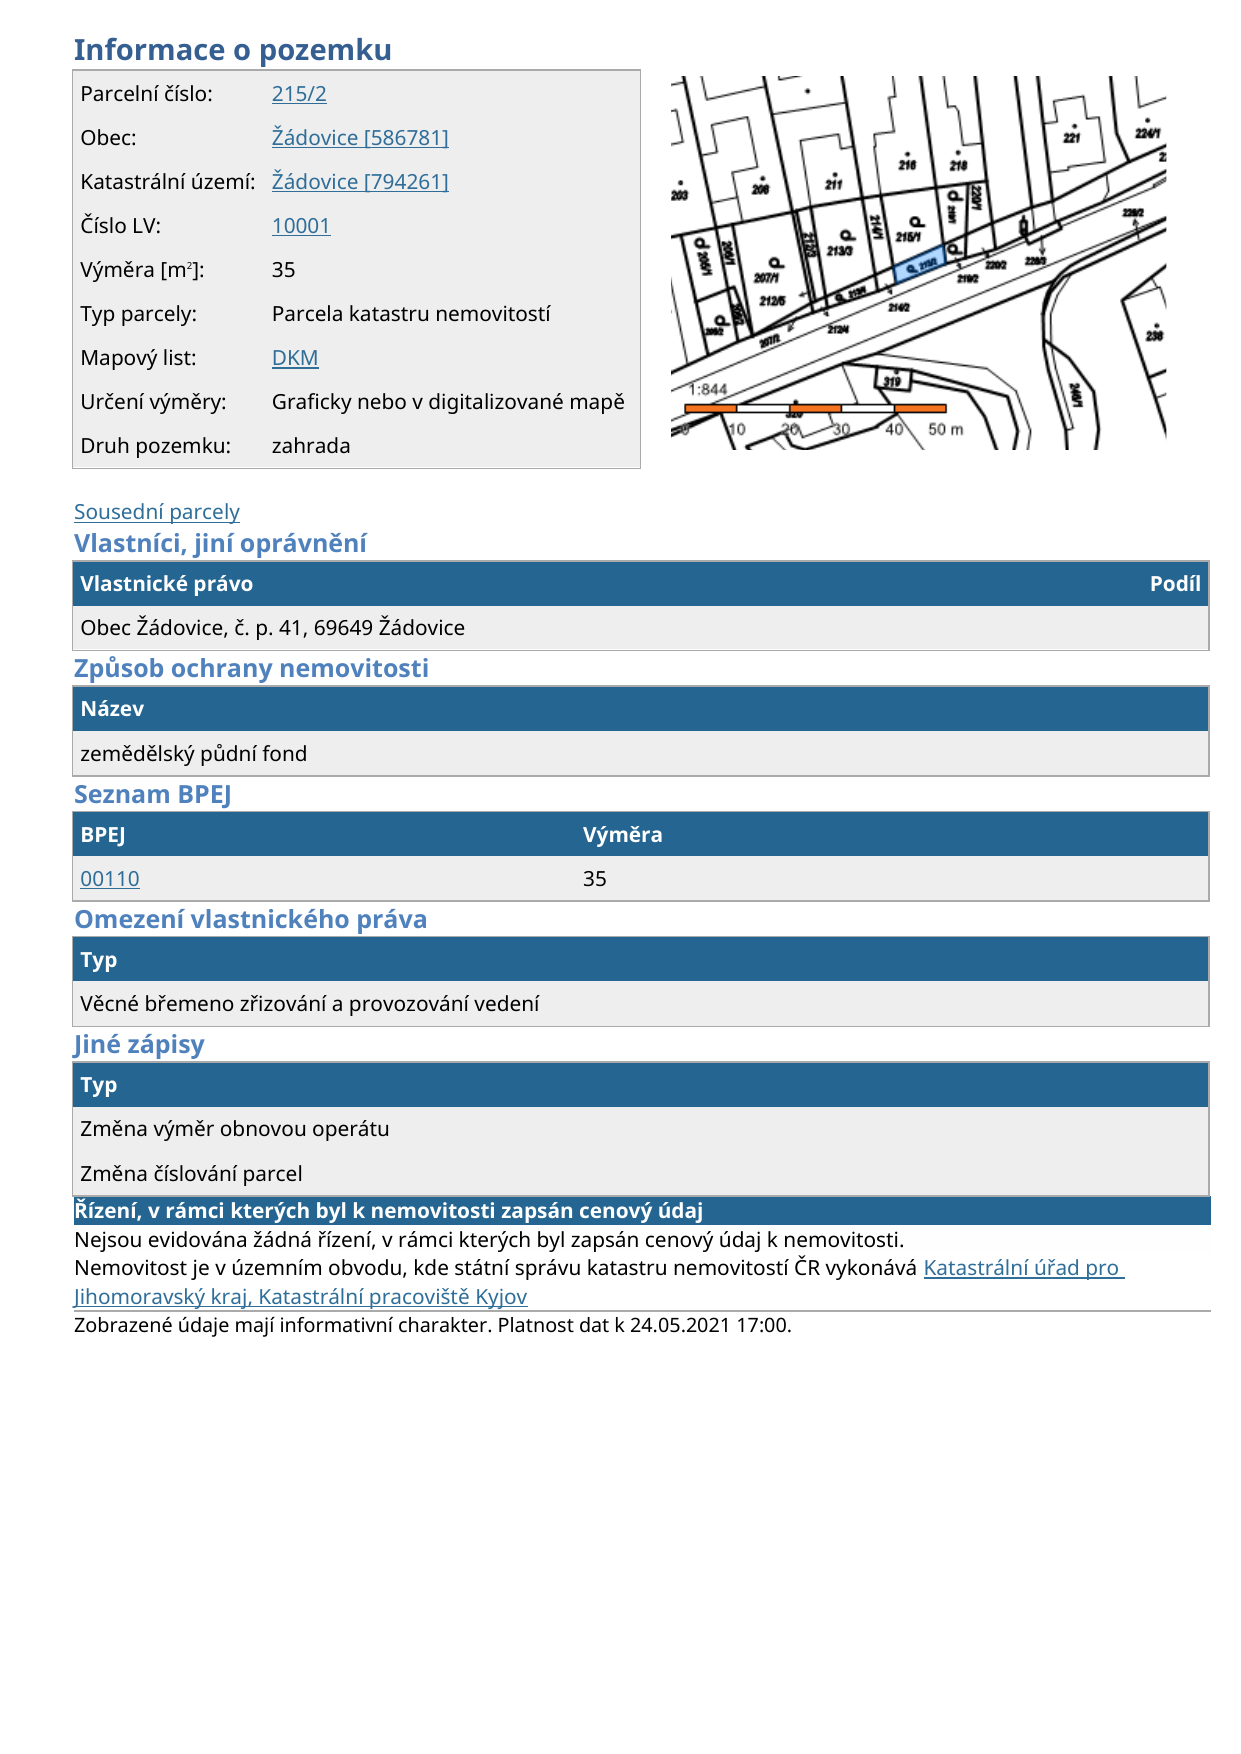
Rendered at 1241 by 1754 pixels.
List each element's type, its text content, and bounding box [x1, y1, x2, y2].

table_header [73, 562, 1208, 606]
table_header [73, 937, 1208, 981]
picture [669, 76, 1166, 448]
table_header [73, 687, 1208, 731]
subtitle Vlastníci, jiní oprávnění [74, 526, 1211, 560]
text Sousední parcely [74, 497, 1211, 526]
subtitle Způsob ochrany nemovitosti [74, 651, 1211, 685]
subtitle Řízení, v rámci kterých byl k nemovitosti zapsán cenový údaj [74, 1196, 1211, 1225]
subtitle Informace o pozemku [74, 29, 1211, 69]
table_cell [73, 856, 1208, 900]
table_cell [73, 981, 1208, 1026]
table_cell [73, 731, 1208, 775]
subtitle Jiné zápisy [74, 1027, 1211, 1061]
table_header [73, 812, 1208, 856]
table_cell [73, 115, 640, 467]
text Nemovitost je v územním obvodu, kde státní správu katastru nemovitostí ČR vykonává Katastrální úřad pro Jihomoravský kraj, Katastrální pracoviště Kyjov [74, 1253, 1211, 1310]
subtitle Omezení vlastnického práva [74, 902, 1211, 936]
text Zobrazené údaje mají informativní charakter. Platnost dat k 24.05.2021 17:00. [74, 1312, 1211, 1339]
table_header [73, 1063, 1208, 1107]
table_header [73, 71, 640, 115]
text Nejsou evidována žádná řízení, v rámci kterých byl zapsán cenový údaj k nemovitosti. [74, 1225, 1211, 1253]
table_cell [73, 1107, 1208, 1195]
subtitle Seznam BPEJ [74, 776, 1211, 811]
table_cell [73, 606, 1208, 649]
